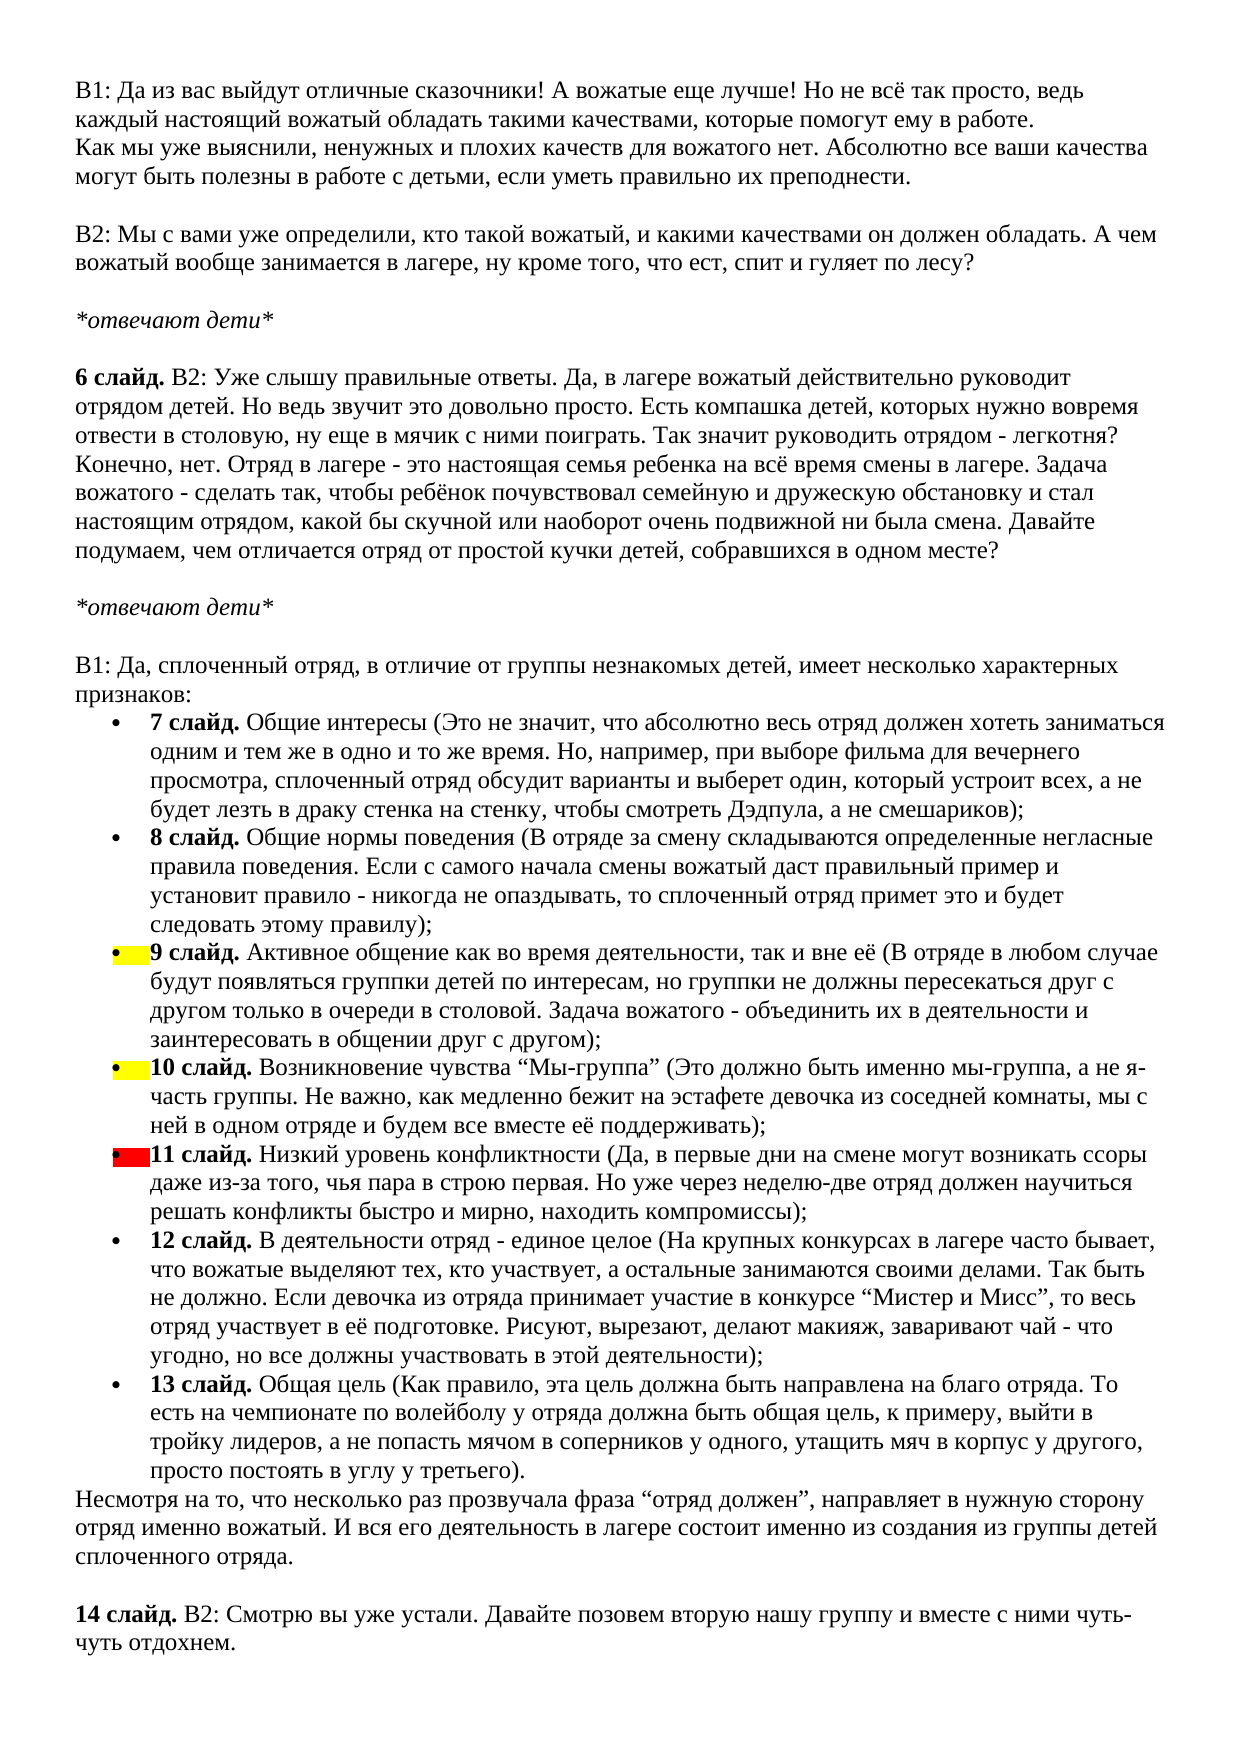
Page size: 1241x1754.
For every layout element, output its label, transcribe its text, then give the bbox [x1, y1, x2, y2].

text В1: Да, сплоченный отряд, в отличие от группы незнакомых детей, имеет несколько характерных признаков: [75, 650, 1165, 707]
list 10 слайд. Возникновение чувства “Мы-группа” (Это должно быть именно мы-группа, а не я-часть группы. Не важно, как медленно бежит на эстафете девочка из соседней комнаты, мы с ней в одном отряде и будем все вместе её поддерживать); [112, 1052, 1165, 1139]
text Несмотря на то, что несколько раз прозвучала фраза “отряд должен”, направляет в нужную сторону отряд именно вожатый. И вся его деятельность в лагере состоит именно из создания из группы детей сплоченного отряда. [75, 1484, 1165, 1570]
text 6 слайд. В2: Уже слышу правильные ответы. Да, в лагере вожатый действительно руководит отрядом детей. Но ведь звучит это довольно просто. Есть компашка детей, которых нужно вовремя отвести в столовую, ну еще в мячик с ними поиграть. Так значит руководить отрядом - легкотня? Конечно, нет. Отряд в лагере - это настоящая семья ребенка на всё время смены в лагере. Задача вожатого - сделать так, чтобы ребёнок почувствовал семейную и дружескую обстановку и стал настоящим отрядом, какой бы скучной или наоборот очень подвижной ни была смена. Давайте подумаем, чем отличается отряд от простой кучки детей, собравшихся в одном месте? [75, 362, 1165, 564]
text В2: Мы с вами уже определили, кто такой вожатый, и какими качествами он должен обладать. А чем вожатый вообще занимается в лагере, ну кроме того, что ест, спит и гуляет по лесу? [75, 219, 1165, 276]
list 8 слайд. Общие нормы поведения (В отряде за смену складываются определенные негласные правила поведения. Если с самого начала смены вожатый даст правильный пример и установит правило - никогда не опаздывать, то сплоченный отряд примет это и будет следовать этому правилу); [112, 822, 1165, 937]
text 14 слайд. В2: Смотрю вы уже устали. Давайте позовем вторую нашу группу и вместе с ними чуть-чуть отдохнем. [75, 1599, 1165, 1656]
text *отвечают дети* [75, 592, 1165, 621]
list 7 слайд. Общие интересы (Это не значит, что абсолютно весь отряд должен хотеть заниматься одним и тем же в одно и то же время. Но, например, при выборе фильма для вечернего просмотра, сплоченный отряд обсудит варианты и выберет один, который устроит всех, а не будет лезть в драку стенка на стенку, чтобы смотреть Дэдпула, а не смешариков); [112, 707, 1165, 822]
list 9 слайд. Активное общение как во время деятельности, так и вне её (В отряде в любом случае будут появляться группки детей по интересам, но группки не должны пересекаться друг с другом только в очереди в столовой. Задача вожатого - объединить их в деятельности и заинтересовать в общении друг с другом); [112, 937, 1165, 1052]
list 11 слайд. Низкий уровень конфликтности (Да, в первые дни на смене могут возникать ссоры даже из-за того, чья пара в строю первая. Но уже через неделю-две отряд должен научиться решать конфликты быстро и мирно, находить компромиссы); [112, 1139, 1165, 1225]
text В1: Да из вас выйдут отличные сказочники! А вожатые еще лучше! Но не всё так просто, ведь каждый настоящий вожатый обладать такими качествами, которые помогут ему в работе. [75, 75, 1165, 132]
text *отвечают дети* [75, 305, 1165, 334]
list 12 слайд. В деятельности отряд - единое целое (На крупных конкурсах в лагере часто бывает, что вожатые выделяют тех, кто участвует, а остальные занимаются своими делами. Так быть не должно. Если девочка из отряда принимает участие в конкурсе “Мистер и Мисс”, то весь отряд участвует в её подготовке. Рисуют, вырезают, делают макияж, заваривают чай - что угодно, но все должны участвовать в этой деятельности); [112, 1225, 1165, 1369]
list 13 слайд. Общая цель (Как правило, эта цель должна быть направлена на благо отряда. То есть на чемпионате по волейболу у отряда должна быть общая цель, к примеру, выйти в тройку лидеров, а не попасть мячом в соперников у одного, утащить мяч в корпус у другого, просто постоять в углу у третьего). [112, 1369, 1165, 1484]
text Как мы уже выяснили, ненужных и плохих качеств для вожатого нет. Абсолютно все ваши качества могут быть полезны в работе с детьми, если уметь правильно их преподнести. [75, 132, 1165, 190]
